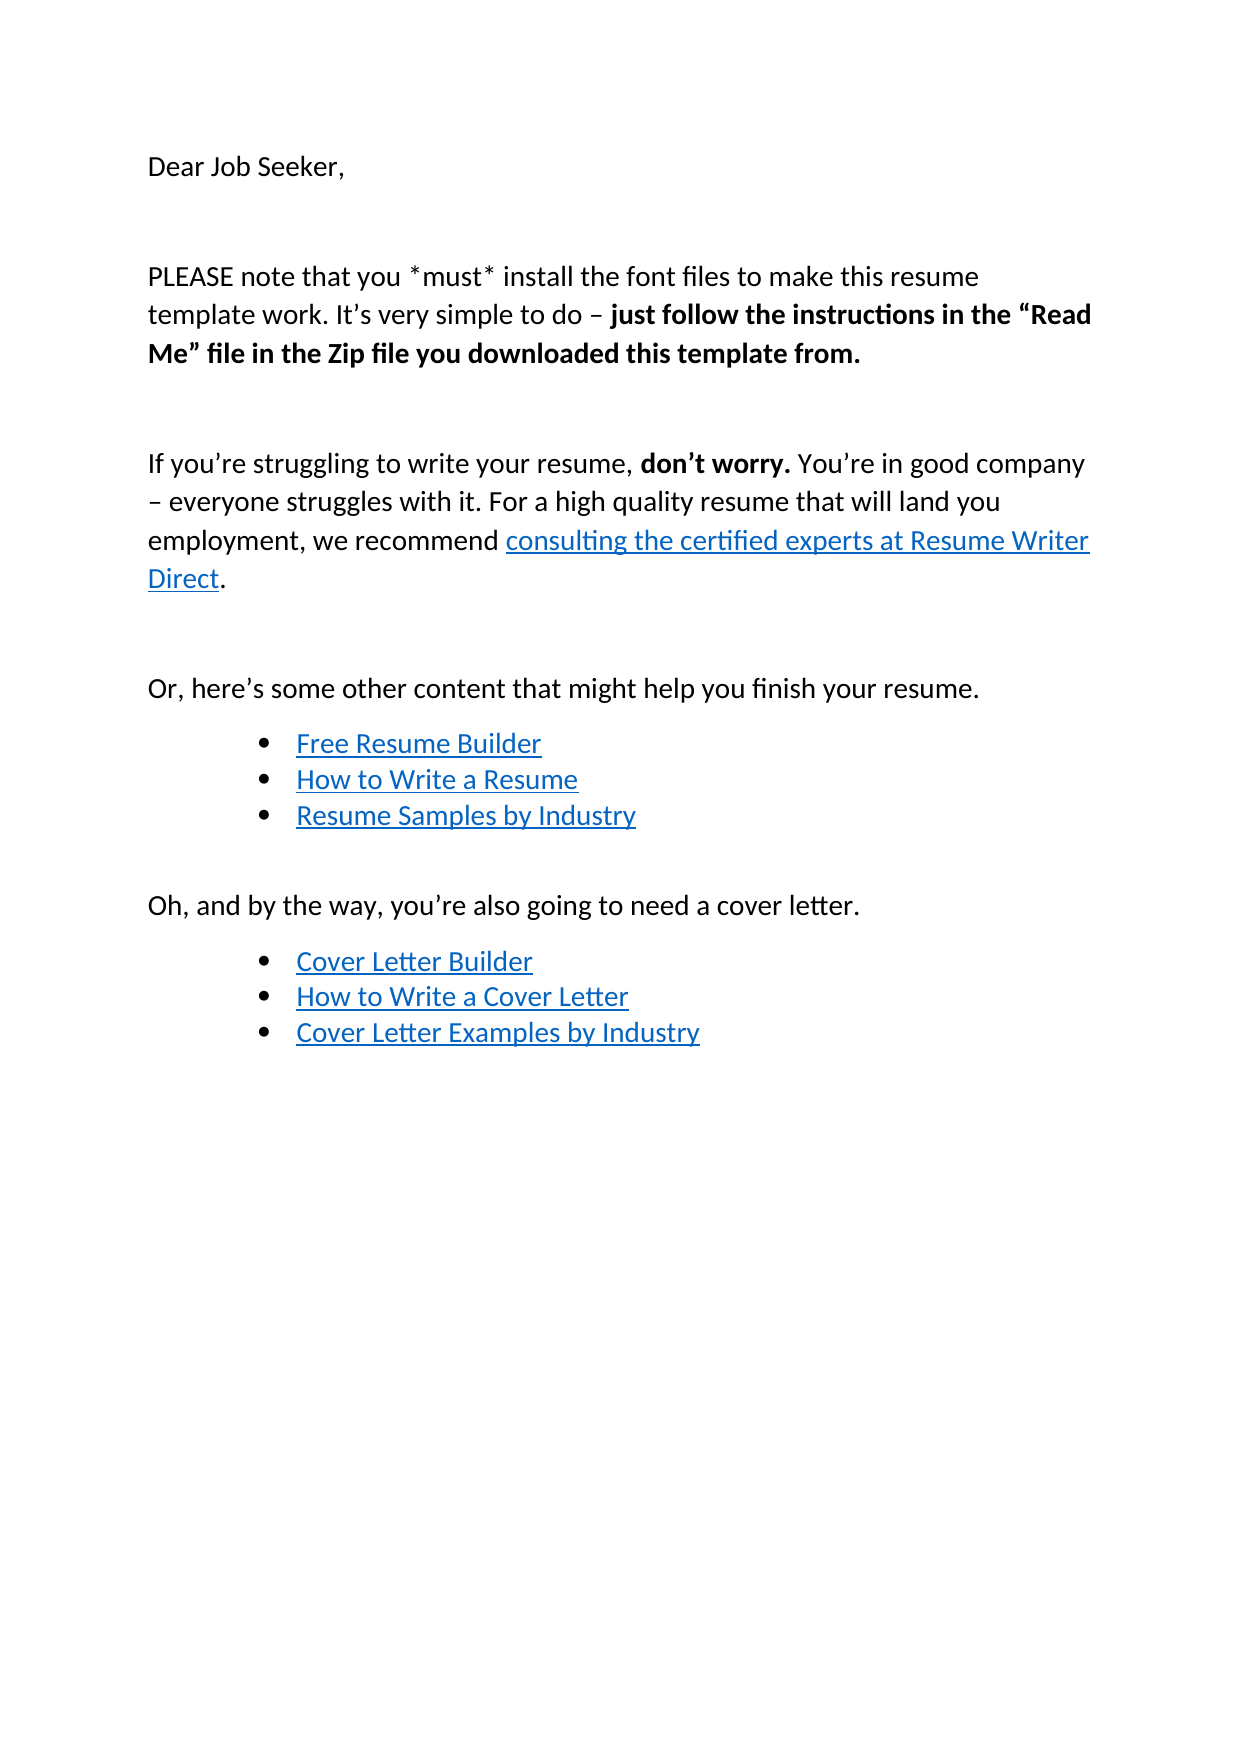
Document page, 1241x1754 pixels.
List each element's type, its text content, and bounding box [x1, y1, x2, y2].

list Cover Letter Examples by Industry [259, 1014, 1093, 1049]
list Cover Letter Builder [259, 943, 1093, 978]
text Oh, and by the way, you’re also going to need a cover letter. [148, 887, 1093, 923]
text If you’re struggling to write your resume, don’t worry. You’re in good company – everyone struggles with it. For a high quality resume that will land you employment, we recommend consulting the certified experts at Resume Writer Direct. [148, 445, 1093, 596]
list Resume Samples by Industry [259, 797, 1093, 832]
text Dear Job Seeker, [148, 148, 1093, 183]
text Or, here’s some other content that might help you finish your resume. [148, 670, 1093, 706]
list How to Write a Cover Letter [259, 978, 1093, 1014]
list Free Resume Builder [259, 726, 1093, 761]
text PLEASE note that you *must* install the font files to make this resume template work. It’s very simple to do – just follow the instructions in the “Read Me” file in the Zip file you downloaded this template from. [148, 258, 1093, 370]
list How to Write a Resume [259, 761, 1093, 797]
